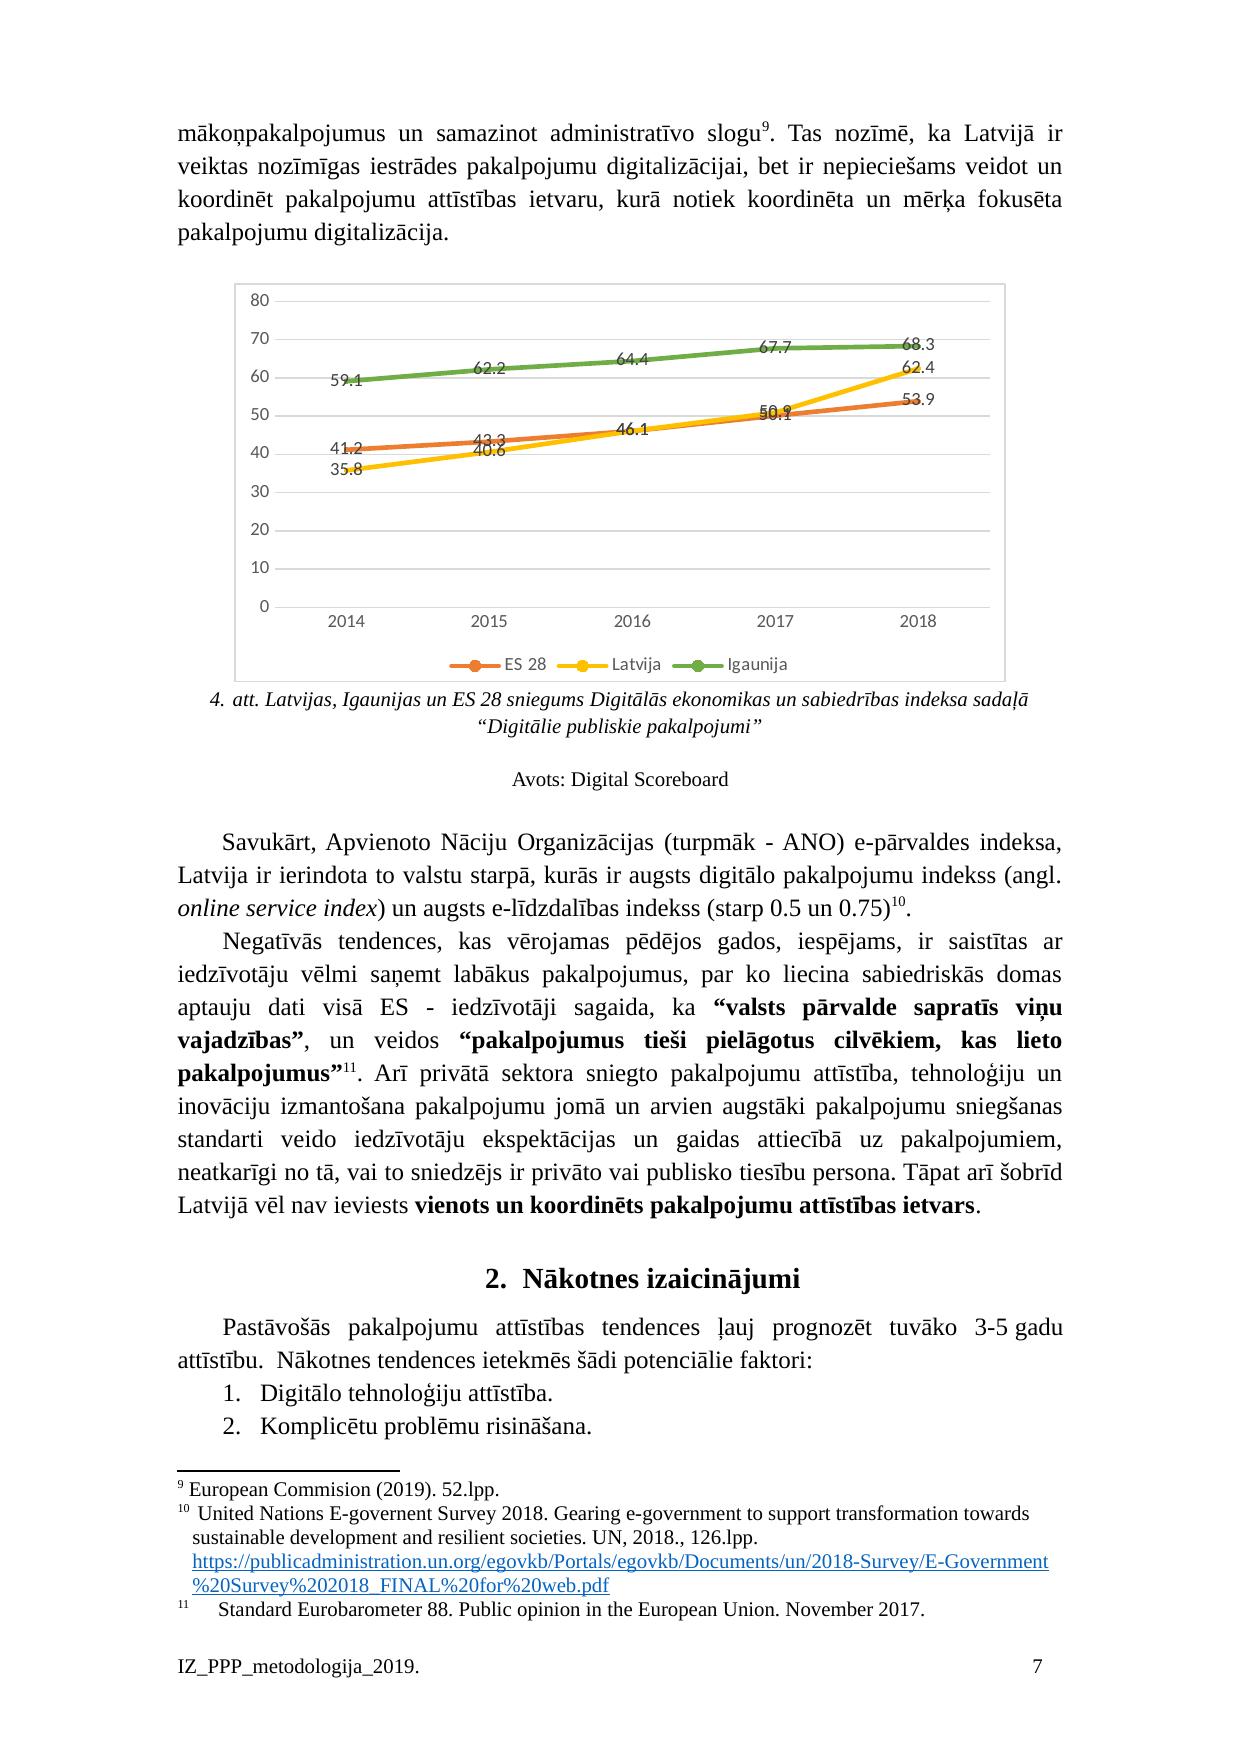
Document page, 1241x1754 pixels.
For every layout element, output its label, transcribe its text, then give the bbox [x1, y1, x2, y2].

subtitle Nākotnes izaicinājumi [222, 1261, 1063, 1294]
text Pastāvošās pakalpojumu attīstības tendences ļauj prognozēt tuvāko 3-5 gadu attīstību. Nākotnes tendences ietekmēs šādi potenciālie faktori: [177, 1312, 1063, 1374]
list Komplicētu problēmu risināšana. [222, 1411, 1063, 1440]
text Savukārt, Apvienoto Nāciju Organizācijas (turpmāk - ANO) e-pārvaldes indeksa, Latvija ir ierindota to valstu starpā, kurās ir augsts digitālo pakalpojumu indekss (angl. online service index) un augsts e-līdzdalības indekss (starp 0.5 un 0.75). [177, 827, 1063, 922]
text 4. att. Latvijas, Igaunijas un ES 28 sniegums Digitālās ekonomikas un sabiedrības indeksa sadaļā “Digitālie publiskie pakalpojumi” [177, 686, 1063, 738]
text Avots: Digital Scoreboard [177, 767, 1063, 791]
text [177, 118, 1063, 246]
list Digitālo tehnoloģiju attīstība. [222, 1378, 1063, 1407]
text Negatīvās tendences, kas vērojamas pēdējos gados, iespējams, ir saistītas ar iedzīvotāju vēlmi saņemt labākus pakalpojumus, par ko liecina sabiedriskās domas aptauju dati visā ES - iedzīvotāji sagaida, ka “valsts pārvalde sapratīs viņu vajadzības”, un veidos “pakalpojumus tieši pielāgotus cilvēkiem, kas lieto pakalpojumus”. Arī privātā sektora sniegto pakalpojumu attīstība, tehnoloģiju un inovāciju izmantošana pakalpojumu jomā un arvien augstāki pakalpojumu sniegšanas standarti veido iedzīvotāju ekspektācijas un gaidas attiecībā uz pakalpojumiem, neatkarīgi no tā, vai to sniedzējs ir privāto vai publisko tiesību persona. Tāpat arī šobrīd Latvijā vēl nav ieviests vienots un koordinēts pakalpojumu attīstības ietvars. [177, 926, 1063, 1219]
